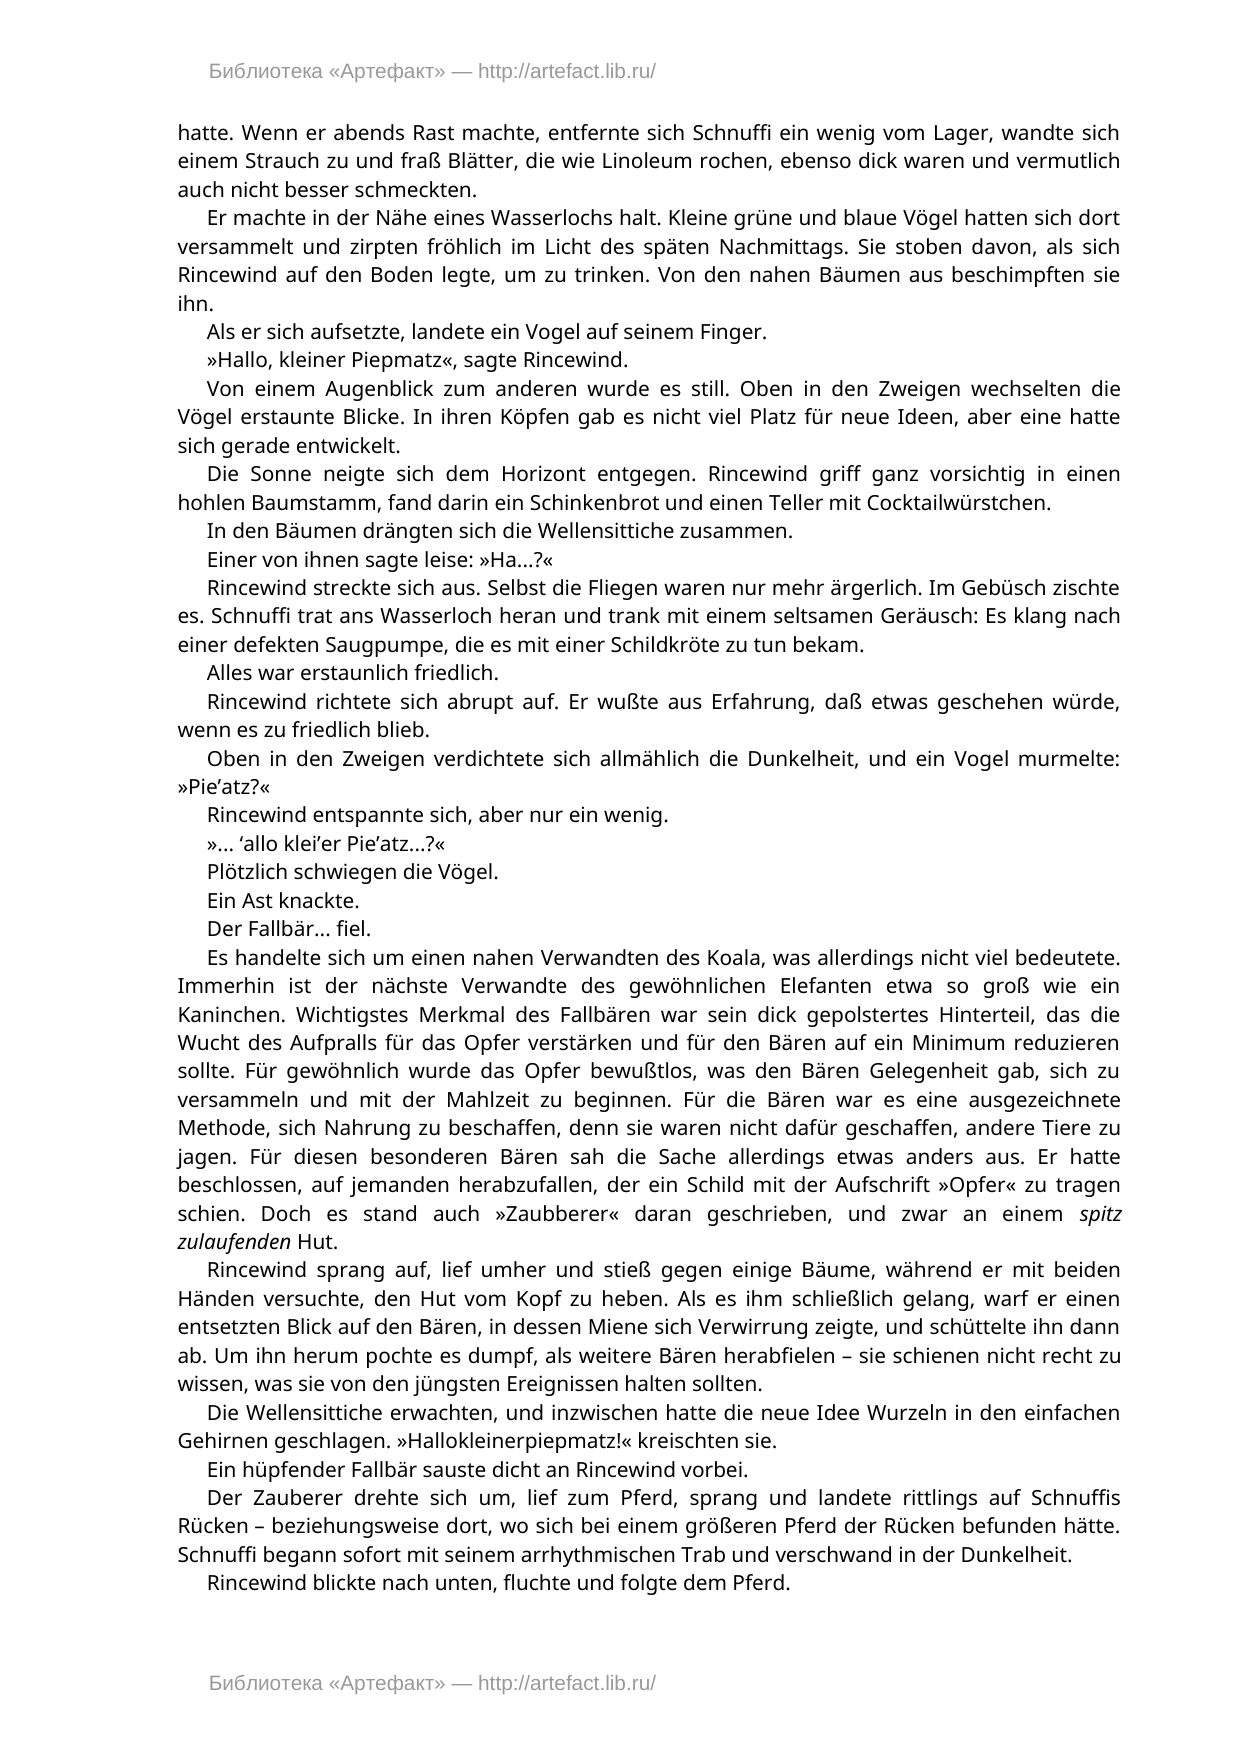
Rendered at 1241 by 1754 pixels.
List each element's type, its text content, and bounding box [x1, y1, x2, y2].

text Er machte in der Nähe eines Wasserlochs halt. Kleine grüne und blaue Vögel hatten sich dort versammelt und zirpten fröhlich im Licht des späten Nachmittags. Sie stoben davon, als sich Rincewind auf den Boden legte, um zu trinken. Von den nahen Bäumen aus beschimpften sie ihn. [177, 203, 1122, 317]
text Einer von ihnen sagte leise: »Ha...?« [177, 545, 1122, 573]
text Die Sonne neigte sich dem Horizont entgegen. Rincewind griff ganz vorsichtig in einen hohlen Baumstamm, fand darin ein Schinkenbrot und einen Teller mit Cocktailwürstchen. [177, 459, 1122, 516]
text Rincewind entspannte sich, aber nur ein wenig. [177, 801, 1122, 829]
text Von einem Augenblick zum anderen wurde es still. Oben in den Zweigen wechselten die Vögel erstaunte Blicke. In ihren Köpfen gab es nicht viel Platz für neue Ideen, aber eine hatte sich gerade entwickelt. [177, 374, 1122, 459]
text Es handelte sich um einen nahen Verwandten des Koala, was allerdings nicht viel bedeutete. Immerhin ist der nächste Verwandte des gewöhnlichen Elefanten etwa so groß wie ein Kaninchen. Wichtigstes Merkmal des Fallbären war sein dick gepolstertes Hinterteil, das die Wucht des Aufpralls für das Opfer verstärken und für den Bären auf ein Minimum reduzieren sollte. Für gewöhnlich wurde das Opfer bewußtlos, was den Bären Gelegenheit gab, sich zu versammeln und mit der Mahlzeit zu beginnen. Für die Bären war es eine ausgezeichnete Methode, sich Nahrung zu beschaffen, denn sie waren nicht dafür geschaffen, andere Tiere zu jagen. Für diesen besonderen Bären sah die Sache allerdings etwas anders aus. Er hatte beschlossen, auf jemanden herabzufallen, der ein Schild mit der Aufschrift »Opfer« zu tragen schien. Doch es stand auch »Zaubberer« daran geschrieben, und zwar an einem spitz zulaufenden Hut. [177, 943, 1122, 1256]
text Rincewind streckte sich aus. Selbst die Fliegen waren nur mehr ärgerlich. Im Gebüsch zischte es. Schnuffi trat ans Wasserloch heran und trank mit einem seltsamen Geräusch: Es klang nach einer defekten Saugpumpe, die es mit einer Schildkröte zu tun bekam. [177, 573, 1122, 658]
text Ein hüpfender Fallbär sauste dicht an Rincewind vorbei. [177, 1455, 1122, 1483]
text Rincewind richtete sich abrupt auf. Er wußte aus Erfahrung, daß etwas geschehen würde, wenn es zu friedlich blieb. [177, 687, 1122, 744]
text Oben in den Zweigen verdichtete sich allmählich die Dunkelheit, und ein Vogel murmelte: »Pie’atz?« [177, 744, 1122, 801]
text In den Bäumen drängten sich die Wellensittiche zusammen. [177, 516, 1122, 545]
text Die Wellensittiche erwachten, und inzwischen hatte die neue Idee Wurzeln in den einfachen Gehirnen geschlagen. »Hallokleinerpiepmatz!« kreischten sie. [177, 1398, 1122, 1455]
text Alles war erstaunlich friedlich. [177, 658, 1122, 687]
text Rincewind blickte nach unten, fluchte und folgte dem Pferd. [177, 1568, 1122, 1597]
text Als er sich aufsetzte, landete ein Vogel auf seinem Finger. [177, 317, 1122, 346]
text Plötzlich schwiegen die Vögel. [177, 857, 1122, 886]
text Der Fallbär... fiel. [177, 914, 1122, 943]
text Der Zauberer drehte sich um, lief zum Pferd, sprang und landete rittlings auf Schnuffis Rücken – beziehungsweise dort, wo sich bei einem größeren Pferd der Rücken befunden hätte. Schnuffi begann sofort mit seinem arrhythmischen Trab und verschwand in der Dunkelheit. [177, 1483, 1122, 1568]
text Rincewind sprang auf, lief umher und stieß gegen einige Bäume, während er mit beiden Händen versuchte, den Hut vom Kopf zu heben. Als es ihm schließlich gelang, warf er einen entsetzten Blick auf den Bären, in dessen Miene sich Verwirrung zeigte, und schüttelte ihn dann ab. Um ihn herum pochte es dumpf, als weitere Bären herabfielen – sie schienen nicht recht zu wissen, was sie von den jüngsten Ereignissen halten sollten. [177, 1256, 1122, 1398]
text »Hallo, kleiner Piepmatz«, sagte Rincewind. [177, 346, 1122, 374]
text Ein Ast knackte. [177, 886, 1122, 914]
text »... ‘allo klei’er Pie’atz...?« [177, 829, 1122, 857]
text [177, 118, 1122, 203]
